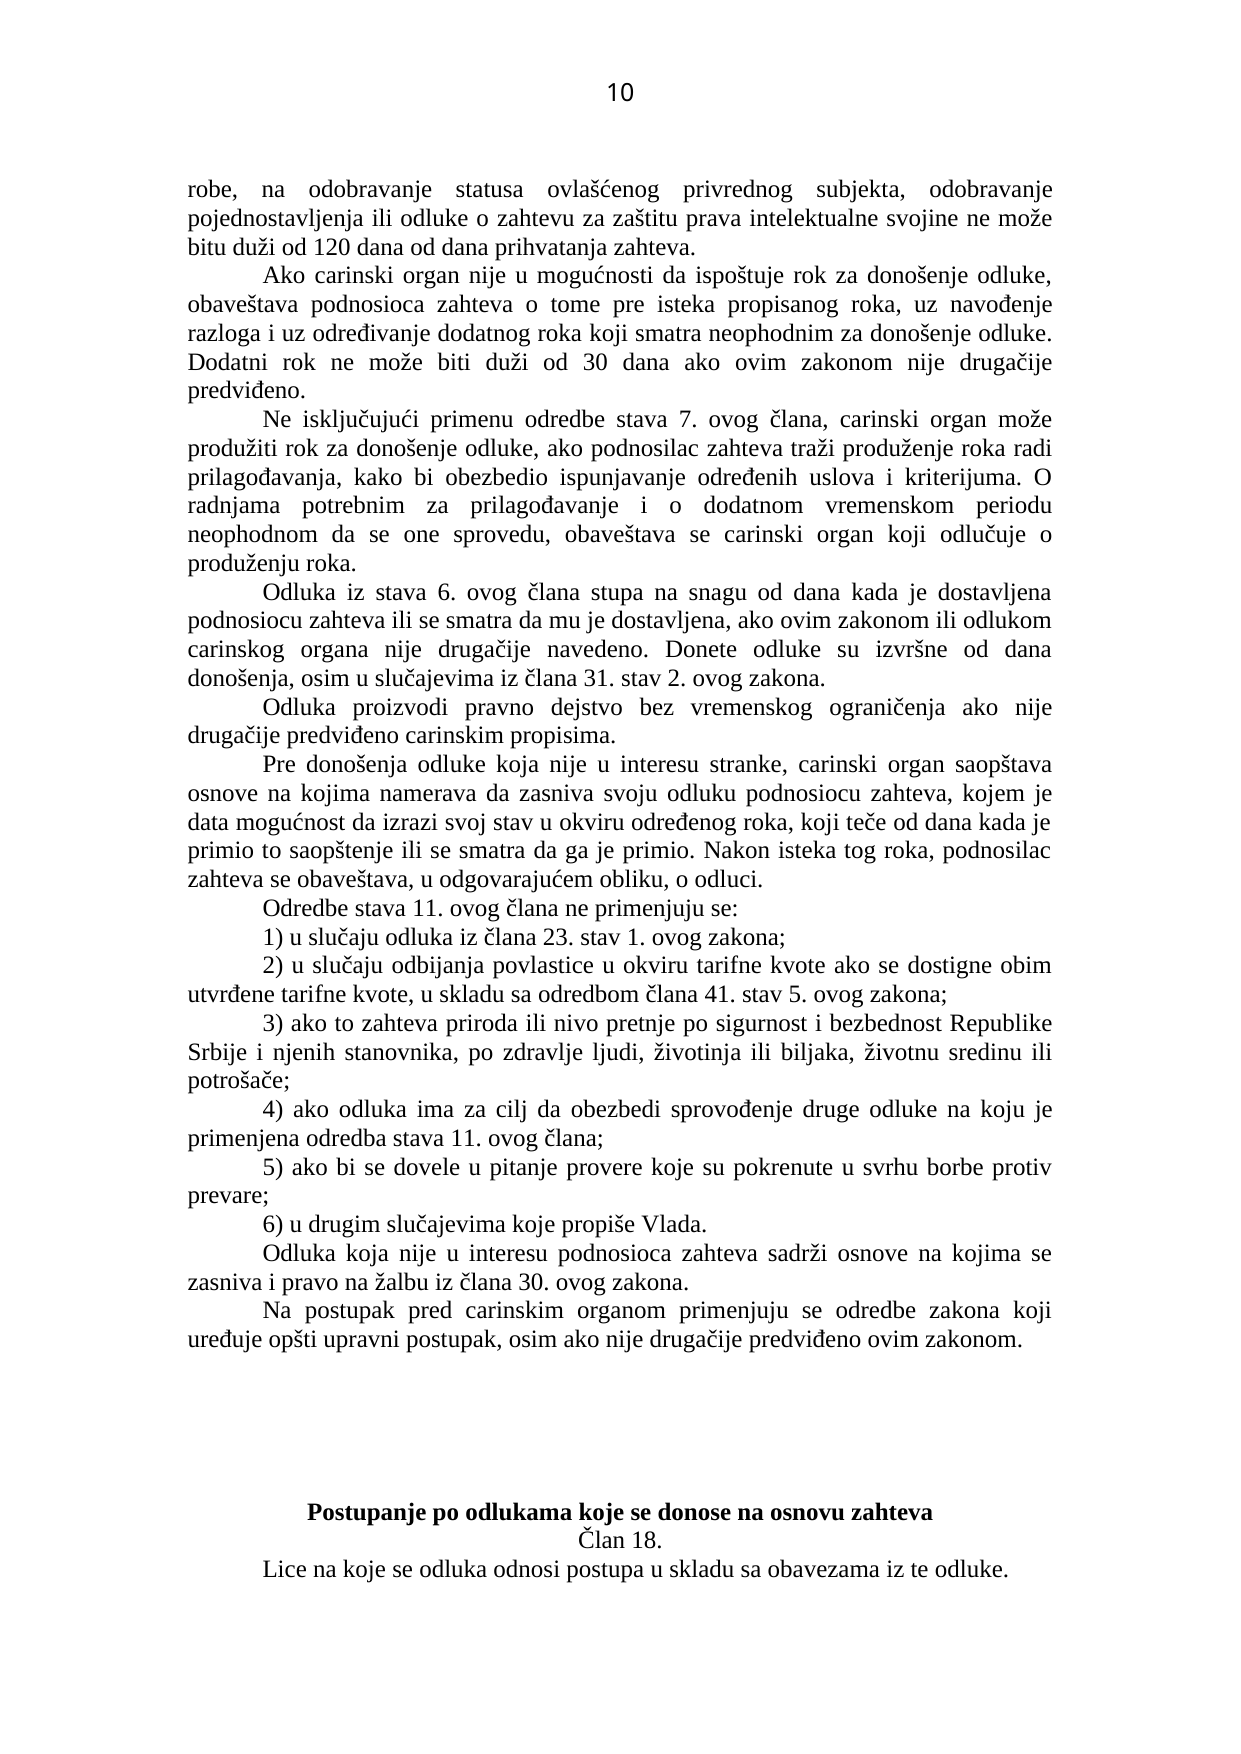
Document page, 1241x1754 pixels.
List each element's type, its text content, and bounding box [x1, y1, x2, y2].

text Lice na koje se odluka odnosi postupa u skladu sa obavezama iz te odluke. [187, 1554, 1053, 1583]
text 4) ako odluka ima za cilj da obezbedi sprovođenje druge odluke na koju je primenjena odredba stava 11. ovog člana; [187, 1094, 1053, 1152]
text Na postupak pred carinskim organom primenjuju se odredbe zakona koji uređuje opšti upravni postupak, osim ako nije drugačije predviđeno ovim zakonom. [187, 1296, 1053, 1353]
text 6) u drugim slučajevima koje propiše Vlada. [187, 1209, 1053, 1238]
text Član 18. [187, 1526, 1053, 1554]
text Odluka proizvodi pravno dejstvo bez vremenskog ograničenja ako nije drugačije predviđeno carinskim propisima. [187, 692, 1053, 749]
text Ako carinski organ nije u mogućnosti da ispoštuje rok za donošenje odluke, obaveštava podnosioca zahteva o tome pre isteka propisanog roka, uz navođenje razloga i uz određivanje dodatnog roka koji smatra neophodnim za donošenje odluke. Dodatni rok ne može biti duži od 30 dana ako ovim zakonom nije drugačije predviđeno. [187, 261, 1053, 404]
text 3) ako to zahteva priroda ili nivo pretnje po sigurnost i bezbednost Republike Srbije i njenih stanovnika, po zdravlje ljudi, životinja ili biljaka, životnu sredinu ili potrošače; [187, 1008, 1053, 1094]
text Pre donošenja odluke koja nije u interesu stranke, carinski organ saopštava osnove na kojima namerava da zasniva svoju odluku podnosiocu zahteva, kojem je data mogućnost da izrazi svoj stav u okviru određenog roka, koji teče od dana kada je primio to saopštenje ili se smatra da ga je primio. Nakon isteka tog roka, podnosilac zahteva se obaveštava, u odgovarajućem obliku, o odluci. [187, 749, 1053, 893]
text Postupanje po odlukama koje se donose na osnovu zahteva [187, 1497, 1053, 1526]
text 2) u slučaju odbijanja povlastice u okviru tarifne kvote ako se dostigne obim utvrđene tarifne kvote, u skladu sa odredbom člana 41. stav 5. ovog zakona; [187, 951, 1053, 1008]
text 1) u slučaju odluka iz člana 23. stav 1. ovog zakona; [187, 922, 1053, 951]
text Odredbe stava 11. ovog člana ne primenjuju se: [187, 893, 1053, 922]
text Ne isključujući primenu odredbe stava 7. ovog člana, carinski organ može produžiti rok za donošenje odluke, ako podnosilac zahteva traži produženje roka radi prilagođavanja, kako bi obezbedio ispunjavanje određenih uslova i kriterijuma. O radnjama potrebnim za prilagođavanje i o dodatnom vremenskom periodu neophodnom da se one sprovedu, obaveštava se carinski organ koji odlučuje o produženju roka. [187, 404, 1053, 577]
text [187, 174, 1053, 261]
text 5) ako bi se dovele u pitanje provere koje su pokrenute u svrhu borbe protiv prevare; [187, 1152, 1053, 1209]
text Odluka iz stava 6. ovog člana stupa na snagu od dana kada je dostavljena podnosiocu zahteva ili se smatra da mu je dostavljena, ako ovim zakonom ili odlukom carinskog organa nije drugačije navedeno. Donete odluke su izvršne od dana donošenja, osim u slučajevima iz člana 31. stav 2. ovog zakona. [187, 577, 1053, 692]
text Odluka koja nije u interesu podnosioca zahteva sadrži osnove na kojima se zasniva i pravo na žalbu iz člana 30. ovog zakona. [187, 1238, 1053, 1296]
